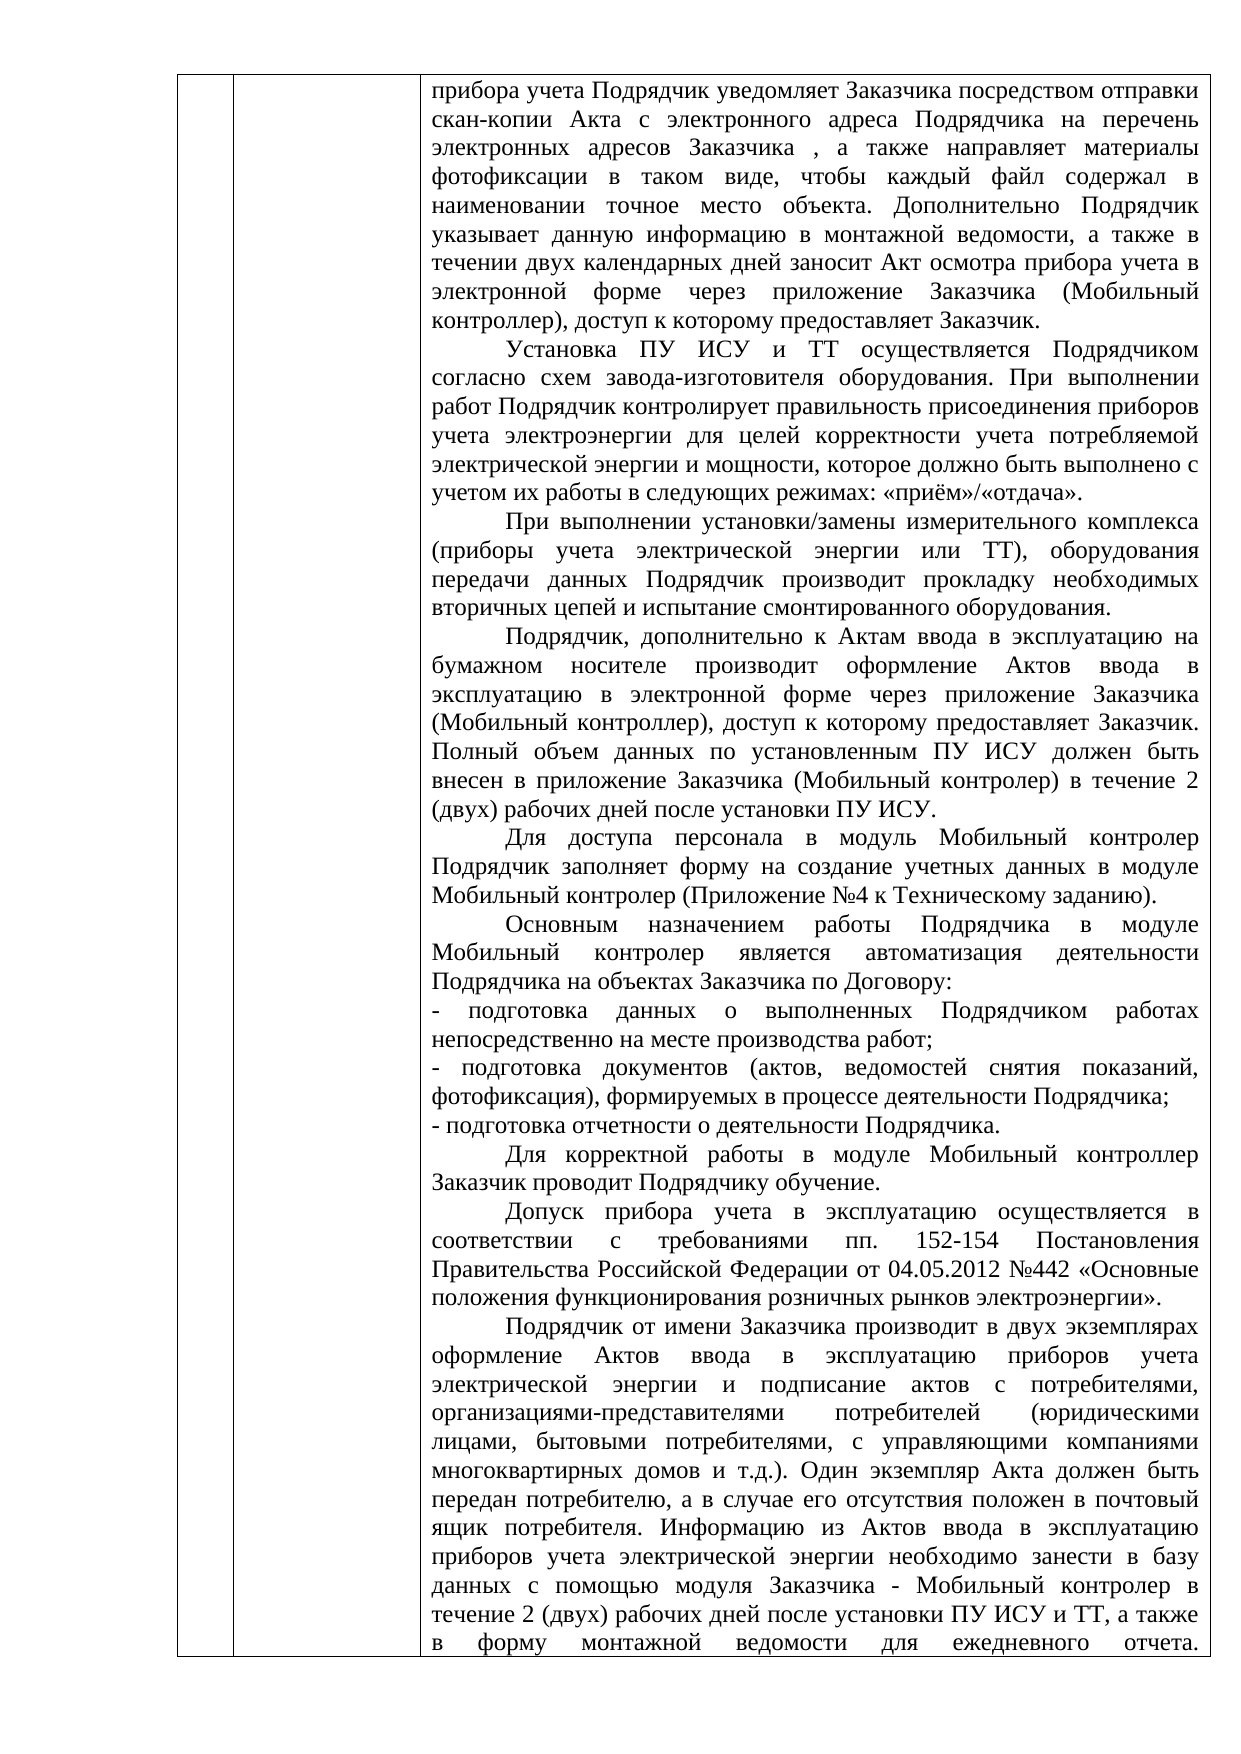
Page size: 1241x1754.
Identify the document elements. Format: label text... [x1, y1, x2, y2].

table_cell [234, 75, 420, 1656]
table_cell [421, 75, 1210, 1656]
table_cell 5 [178, 75, 233, 1656]
